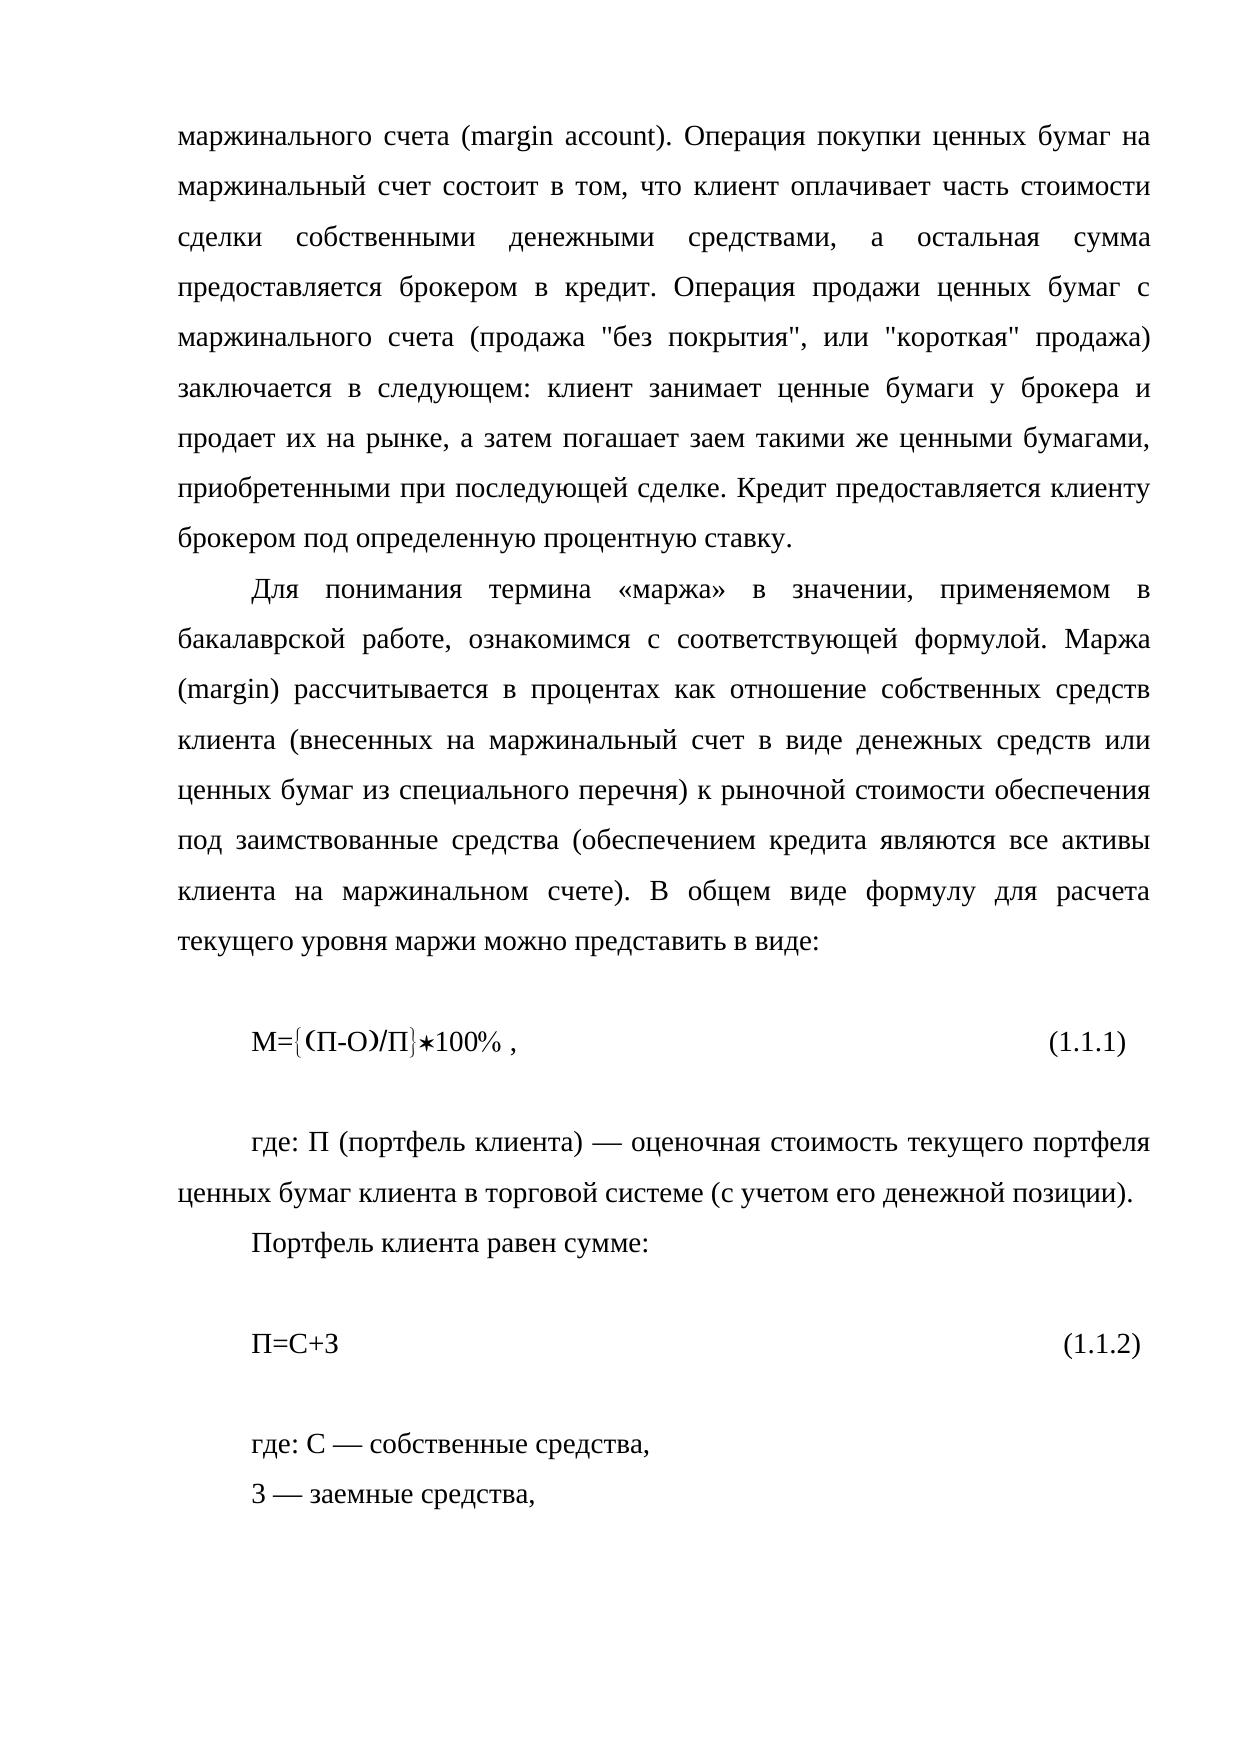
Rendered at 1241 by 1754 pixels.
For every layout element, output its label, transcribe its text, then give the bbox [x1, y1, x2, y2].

text П=С+З (1.1.2) [177, 1326, 1152, 1359]
text где: С — собственные средства, [177, 1426, 1152, 1460]
text 3 — заемные средства, [177, 1477, 1152, 1510]
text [177, 118, 1152, 554]
text Для понимания термина «маржа» в значении, применяемом в бакалаврской работе, ознакомимся с соответствующей формулой. Маржа (margin) рассчитывается в процентах как отношение собственных средств клиента (внесенных на маржинальный счет в виде денежных средств или ценных бумаг из специального перечня) к рыночной стоимости обеспечения под заимствованные средства (обеспечением кредита являются все активы клиента на маржинальном счете). В общем виде формулу для расчета текущего уровня маржи можно представить в виде: [177, 571, 1152, 957]
text Портфель клиента равен сумме: [177, 1225, 1152, 1259]
text где: П (портфель клиента) — оценочная стоимость текущего портфеля ценных бумаг клиента в торговой системе (с учетом его денежной позиции). [177, 1124, 1152, 1208]
text М=П-ОП100 , (1.1.1) [177, 1024, 1152, 1057]
